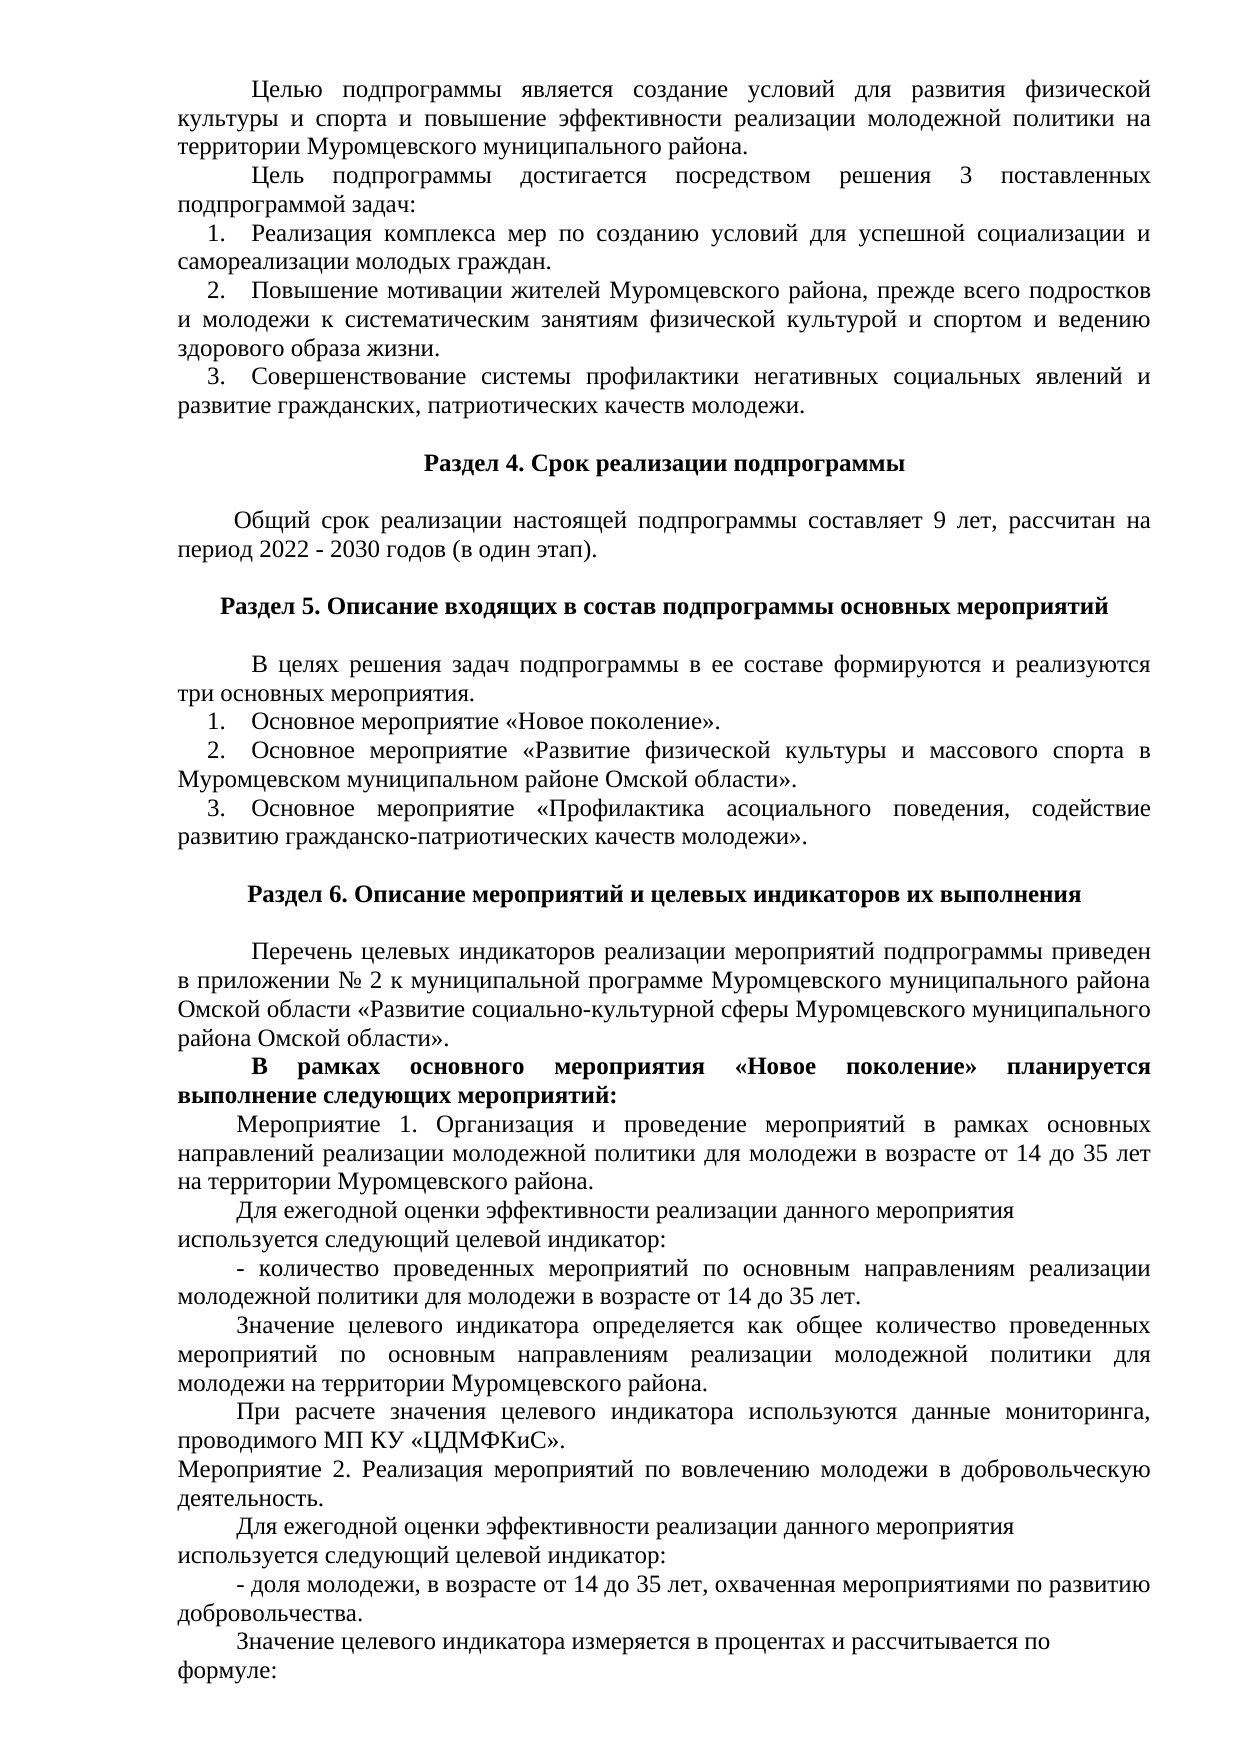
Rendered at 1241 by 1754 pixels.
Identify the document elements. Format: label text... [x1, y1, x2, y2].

text В рамках основного мероприятия «Новое поколение» планируется выполнение следующих мероприятий: [177, 1051, 1152, 1109]
text Для ежегодной оценки эффективности реализации данного мероприятия [177, 1511, 1152, 1540]
text Цель подпрограммы достигается посредством решения 3 поставленных подпрограммой задач: [177, 160, 1152, 218]
text - количество проведенных мероприятий по основным направлениям реализации молодежной политики для молодежи в возрасте от 14 до 35 лет. [177, 1253, 1152, 1310]
list Совершенствование системы профилактики негативных социальных явлений и развитие гражданских, патриотических качеств молодежи. [177, 361, 1152, 419]
text Раздел 4. Срок реализации подпрограммы [177, 448, 1152, 476]
list Основное мероприятие «Развитие физической культуры и массового спорта в Муромцевском муниципальном районе Омской области». [177, 735, 1152, 793]
list Основное мероприятие «Профилактика асоциального поведения, содействие развитию гражданско-патриотических качеств молодежи». [177, 793, 1152, 850]
text Раздел 5. Описание входящих в состав подпрограммы основных мероприятий [177, 591, 1152, 620]
text Значение целевого индикатора определяется как общее количество проведенных мероприятий по основным направлениям реализации молодежной политики для молодежи на территории Муромцевского района. [177, 1310, 1152, 1396]
text В целях решения задач подпрограммы в ее составе формируются и реализуются три основных мероприятия. [177, 649, 1152, 706]
text - доля молодежи, в возрасте от 14 до 35 лет, охваченная мероприятиями по развитию добровольчества. [177, 1569, 1152, 1626]
text Целью подпрограммы является создание условий для развития физической культуры и спорта и повышение эффективности реализации молодежной политики на территории Муромцевского муниципального района. [177, 74, 1152, 160]
text Перечень целевых индикаторов реализации мероприятий подпрограммы приведен в приложении № 2 к муниципальной программе Муромцевского муниципального района Омской области «Развитие социально-культурной сферы Муромцевского муниципального района Омской области». [177, 936, 1152, 1051]
text При расчете значения целевого индикатора используются данные мониторинга, проводимого МП КУ «ЦДМФКиС». [177, 1396, 1152, 1454]
list Реализация комплекса мер по созданию условий для успешной социализации и самореализации молодых граждан. [177, 218, 1152, 275]
list Основное мероприятие «Новое поколение». [177, 706, 1152, 735]
text Для ежегодной оценки эффективности реализации данного мероприятия [177, 1195, 1152, 1224]
text Значение целевого индикатора измеряется в процентах и рассчитывается по формуле: [177, 1626, 1152, 1684]
text Раздел 6. Описание мероприятий и целевых индикаторов их выполнения [177, 879, 1152, 908]
text Мероприятие 1. Организация и проведение мероприятий в рамках основных направлений реализации молодежной политики для молодежи в возрасте от 14 до 35 лет на территории Муромцевского района. [177, 1109, 1152, 1195]
text Общий срок реализации настоящей подпрограммы составляет 9 лет, рассчитан на период 2022 - 2030 годов (в один этап). [177, 505, 1152, 563]
list Повышение мотивации жителей Муромцевского района, прежде всего подростков и молодежи к систематическим занятиям физической культурой и спортом и ведению здорового образа жизни. [177, 275, 1152, 361]
text используется следующий целевой индикатор: [177, 1540, 1152, 1569]
text используется следующий целевой индикатор: [177, 1224, 1152, 1253]
text Мероприятие 2. Реализация мероприятий по вовлечению молодежи в добровольческую деятельность. [177, 1454, 1152, 1511]
